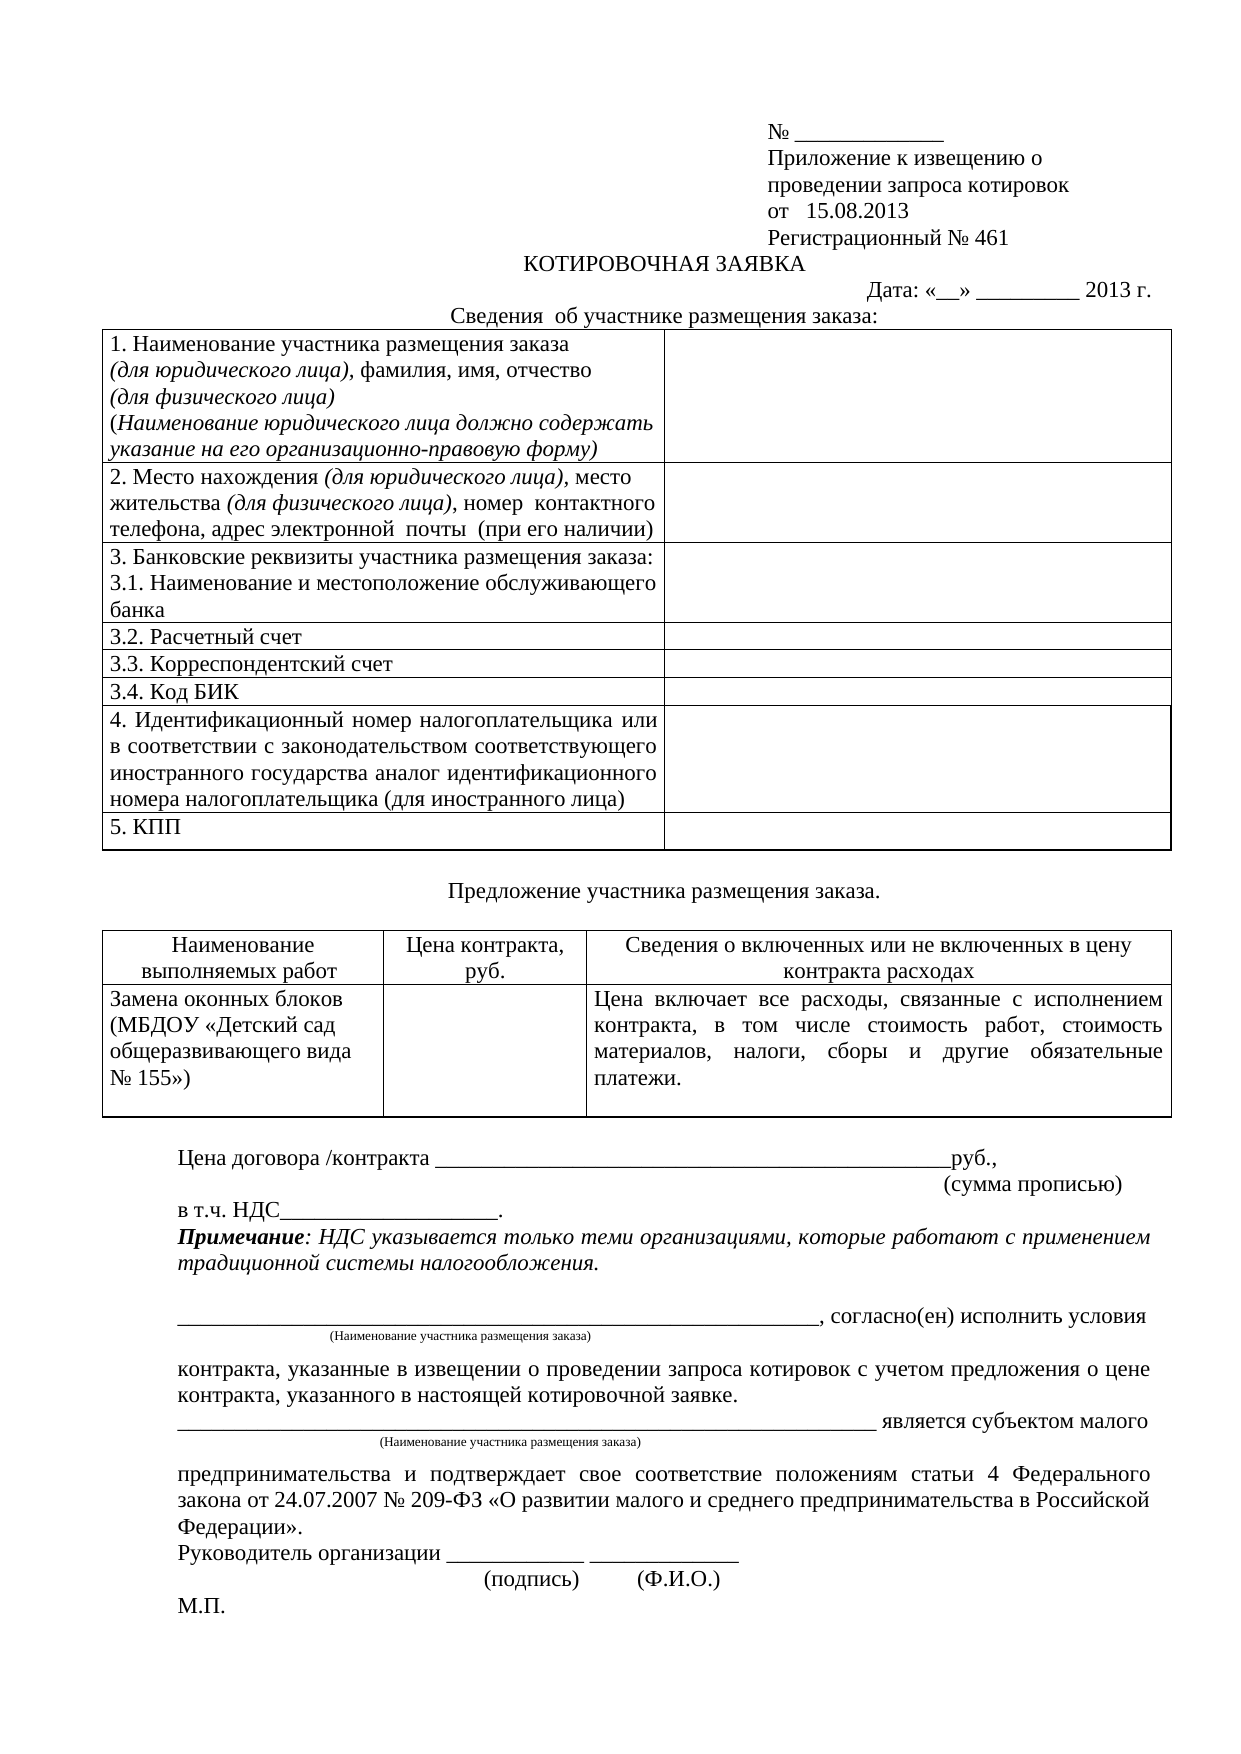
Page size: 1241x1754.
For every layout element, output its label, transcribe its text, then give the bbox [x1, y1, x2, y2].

text Предложение участника размещения заказа. [177, 877, 1152, 903]
text Регистрационный № 461 [767, 223, 1152, 250]
table_cell 3.2. Расчетный счет [103, 623, 664, 649]
text ________________________________________________________, согласно(ен) исполнить условия [177, 1302, 1152, 1328]
table_cell [665, 706, 1170, 812]
text проведении запроса котировок [767, 171, 1152, 197]
text (подпись) (Ф.И.О.) [177, 1565, 1152, 1592]
table_header Наименование выполняемых работ [103, 931, 383, 983]
table_header 1. Наименование участника размещения заказа (для юридического лица), фамилия, имя, отчество (для физического лица) (Наименование юридического лица должно содержать указание на его организационно-правовую форму) [103, 330, 664, 462]
text от 15.08.2013 [767, 197, 1152, 223]
table_header Цена контракта, руб. [384, 931, 586, 983]
text Руководитель организации ____________ _____________ [177, 1539, 1152, 1565]
table_cell [665, 813, 1170, 849]
table_cell Цена включает все расходы, связанные с исполнением контракта, в том числе стоимость работ, стоимость материалов, налоги, сборы и другие обязательные платежи. [587, 985, 1171, 1116]
table_cell 3. Банковские реквизиты участника размещения заказа: 3.1. Наименование и местоположение обслуживающего банка [103, 543, 664, 622]
table_cell 4. Идентификационный номер налогоплательщика или в соответствии с законодательством соответствующего иностранного государства аналог идентификационного номера налогоплательщика (для иностранного лица) [103, 706, 664, 812]
table_header [665, 330, 1171, 462]
text (Наименование участника размещения заказа) [177, 1328, 1152, 1354]
text предпринимательства и подтверждает свое соответствие положениям статьи 4 Федерального закона от 24.07.2007 № 209-ФЗ «О развитии малого и среднего предпринимательства в Российской Федерации». [177, 1460, 1152, 1539]
text № _____________ [767, 118, 1152, 144]
table_header Сведения о включенных или не включенных в цену контракта расходах [587, 931, 1171, 983]
text КОТИРОВОЧНАЯ ЗАЯВКА [177, 250, 1152, 276]
text Примечание: НДС указывается только теми организациями, которые работают с применением традиционной системы налогообложения. [177, 1223, 1152, 1276]
text Приложение к извещению о [767, 144, 1152, 171]
text Дата: «__» _________ 2013 г. [177, 276, 1152, 303]
table_cell [384, 985, 586, 1116]
table_cell [665, 650, 1171, 677]
text контракта, указанные в извещении о проведении запроса котировок с учетом предложения о цене контракта, указанного в настоящей котировочной заявке. [177, 1354, 1152, 1407]
table_cell 2. Место нахождения (для юридического лица), место жительства (для физического лица), номер контактного телефона, адрес электронной почты (при его наличии) [103, 463, 664, 542]
text (Наименование участника размещения заказа) [177, 1434, 1152, 1460]
table_cell [665, 463, 1171, 542]
table_cell [665, 678, 1171, 705]
table_cell [665, 543, 1171, 622]
table_cell 3.4. Код БИК [103, 678, 664, 705]
text Сведения об участнике размещения заказа: [177, 303, 1152, 329]
table_cell [665, 623, 1171, 649]
text М.П. [177, 1592, 1152, 1618]
table_cell 5. КПП [103, 813, 664, 849]
text _____________________________________________________________ является субъектом малого [177, 1407, 1152, 1434]
text (сумма прописью) [177, 1170, 1152, 1196]
text Цена договора /контракта _____________________________________________руб., [177, 1144, 1152, 1170]
table_cell Замена оконных блоков (МБДОУ «Детский сад общеразвивающего вида № 155») [103, 985, 383, 1116]
text в т.ч. НДС___________________. [177, 1196, 1152, 1223]
table_cell 3.3. Корреспондентский счет [103, 650, 664, 677]
